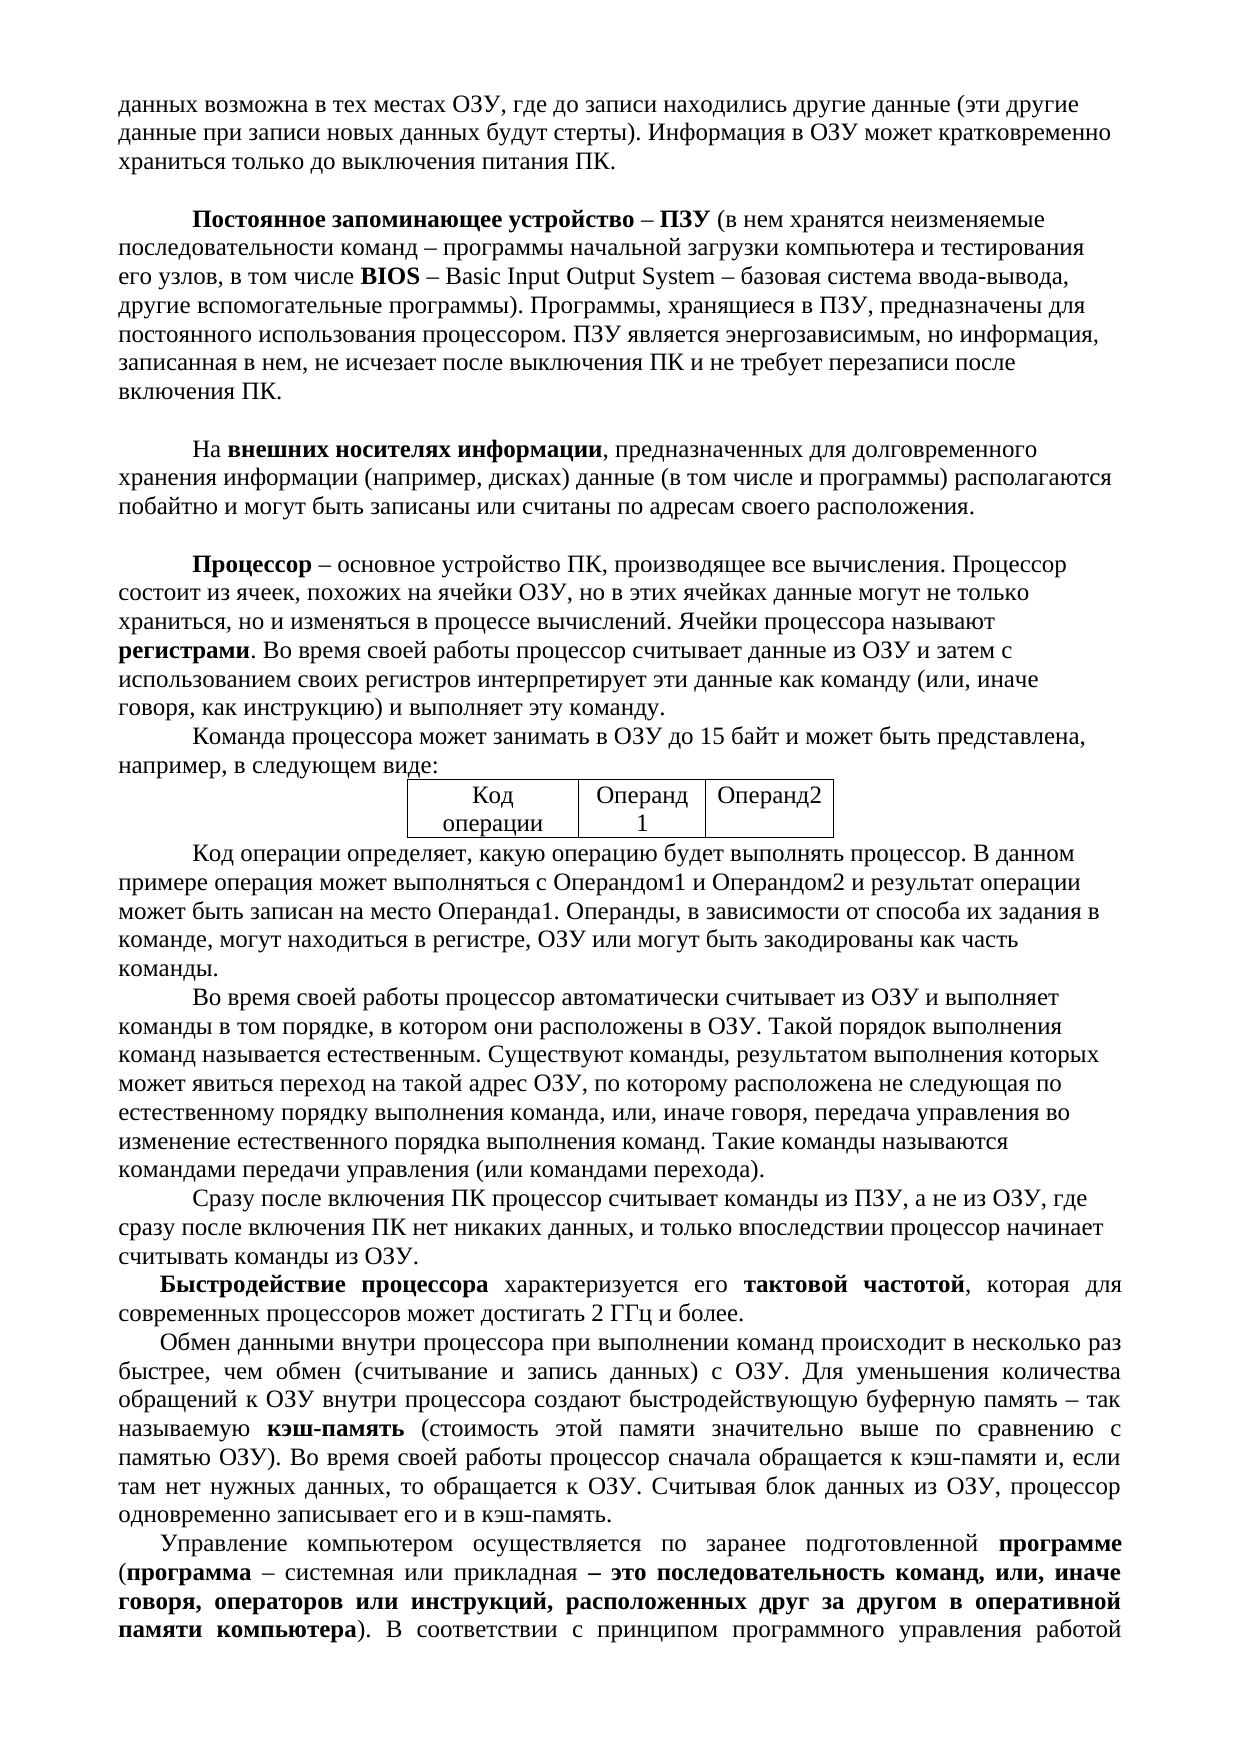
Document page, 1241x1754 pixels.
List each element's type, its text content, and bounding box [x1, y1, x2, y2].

text Сразу после включения ПК процессор считывает команды из ПЗУ, а не из ОЗУ, где сразу после включения ПК нет никаких данных, и только впоследствии процессор начинает считывать команды из ОЗУ. [118, 1183, 1122, 1269]
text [118, 89, 1122, 175]
text Команда процессора может занимать в ОЗУ до 15 байт и может быть представлена, например, в следующем виде: [118, 721, 1122, 779]
text Код операции определяет, какую операцию будет выполнять процессор. В данном примере операция может выполняться с Операндом1 и Операндом2 и результат операции может быть записан на место Операнда1. Операнды, в зависимости от способа их задания в команде, могут находиться в регистре, ОЗУ или могут быть закодированы как часть команды. [118, 838, 1122, 982]
text Процессор – основное устройство ПК, производящее все вычисления. Процессор состоит из ячеек, похожих на ячейки ОЗУ, но в этих ячейках данные могут не только храниться, но и изменяться в процессе вычислений. Ячейки процессора называют регистрами. Во время своей работы процессор считывает данные из ОЗУ и затем с использованием своих регистров интерпретирует эти данные как команду (или, иначе говоря, как инструкцию) и выполняет эту команду. [118, 549, 1122, 721]
text Постоянное запоминающее устройство – ПЗУ (в нем хранятся неизменяемые последовательности команд – программы начальной загрузки компьютера и тестирования его узлов, в том числе BIOS – Basic Input Output System – базовая система ввода-вывода, другие вспомогательные программы). Программы, хранящиеся в ПЗУ, предназначены для постоянного использования процессором. ПЗУ является энергозависимым, но информация, записанная в нем, не исчезает после выключения ПК и не требует перезаписи после включения ПК. [118, 204, 1122, 405]
table_header Операнд1 [579, 780, 705, 837]
table_header Код операции [408, 780, 578, 837]
text Обмен данными внутри процессора при выполнении команд происходит в несколько раз быстрее, чем обмен (считывание и запись данных) с ОЗУ. Для уменьшения количества обращений к ОЗУ внутри процессора создают быстродействующую буферную память – так называемую кэш-память (стоимость этой памяти значительно выше по сравнению с памятью ОЗУ). Во время своей работы процессор сначала обращается к кэш-памяти и, если там нет нужных данных, то обращается к ОЗУ. Считывая блок данных из ОЗУ, процессор одновременно записывает его и в кэш-память. [118, 1327, 1122, 1528]
text Быстродействие процессора характеризуется его тактовой частотой, которая для современных процессоров может достигать 2 ГГц и более. [118, 1269, 1122, 1327]
table_header Операнд2 [706, 780, 833, 837]
text Во время своей работы процессор автоматически считывает из ОЗУ и выполняет команды в том порядке, в котором они расположены в ОЗУ. Такой порядок выполнения команд называется естественным. Существуют команды, результатом выполнения которых может явиться переход на такой адрес ОЗУ, по которому расположена не следующая по естественному порядку выполнения команда, или, иначе говоря, передача управления во изменение естественного порядка выполнения команд. Такие команды называются командами передачи управления (или командами перехода). [118, 982, 1122, 1183]
text На внешних носителях информации, предназначенных для долговременного хранения информации (например, дисках) данные (в том числе и программы) располагаются побайтно и могут быть записаны или считаны по адресам своего расположения. [118, 434, 1122, 520]
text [118, 1528, 1122, 1643]
